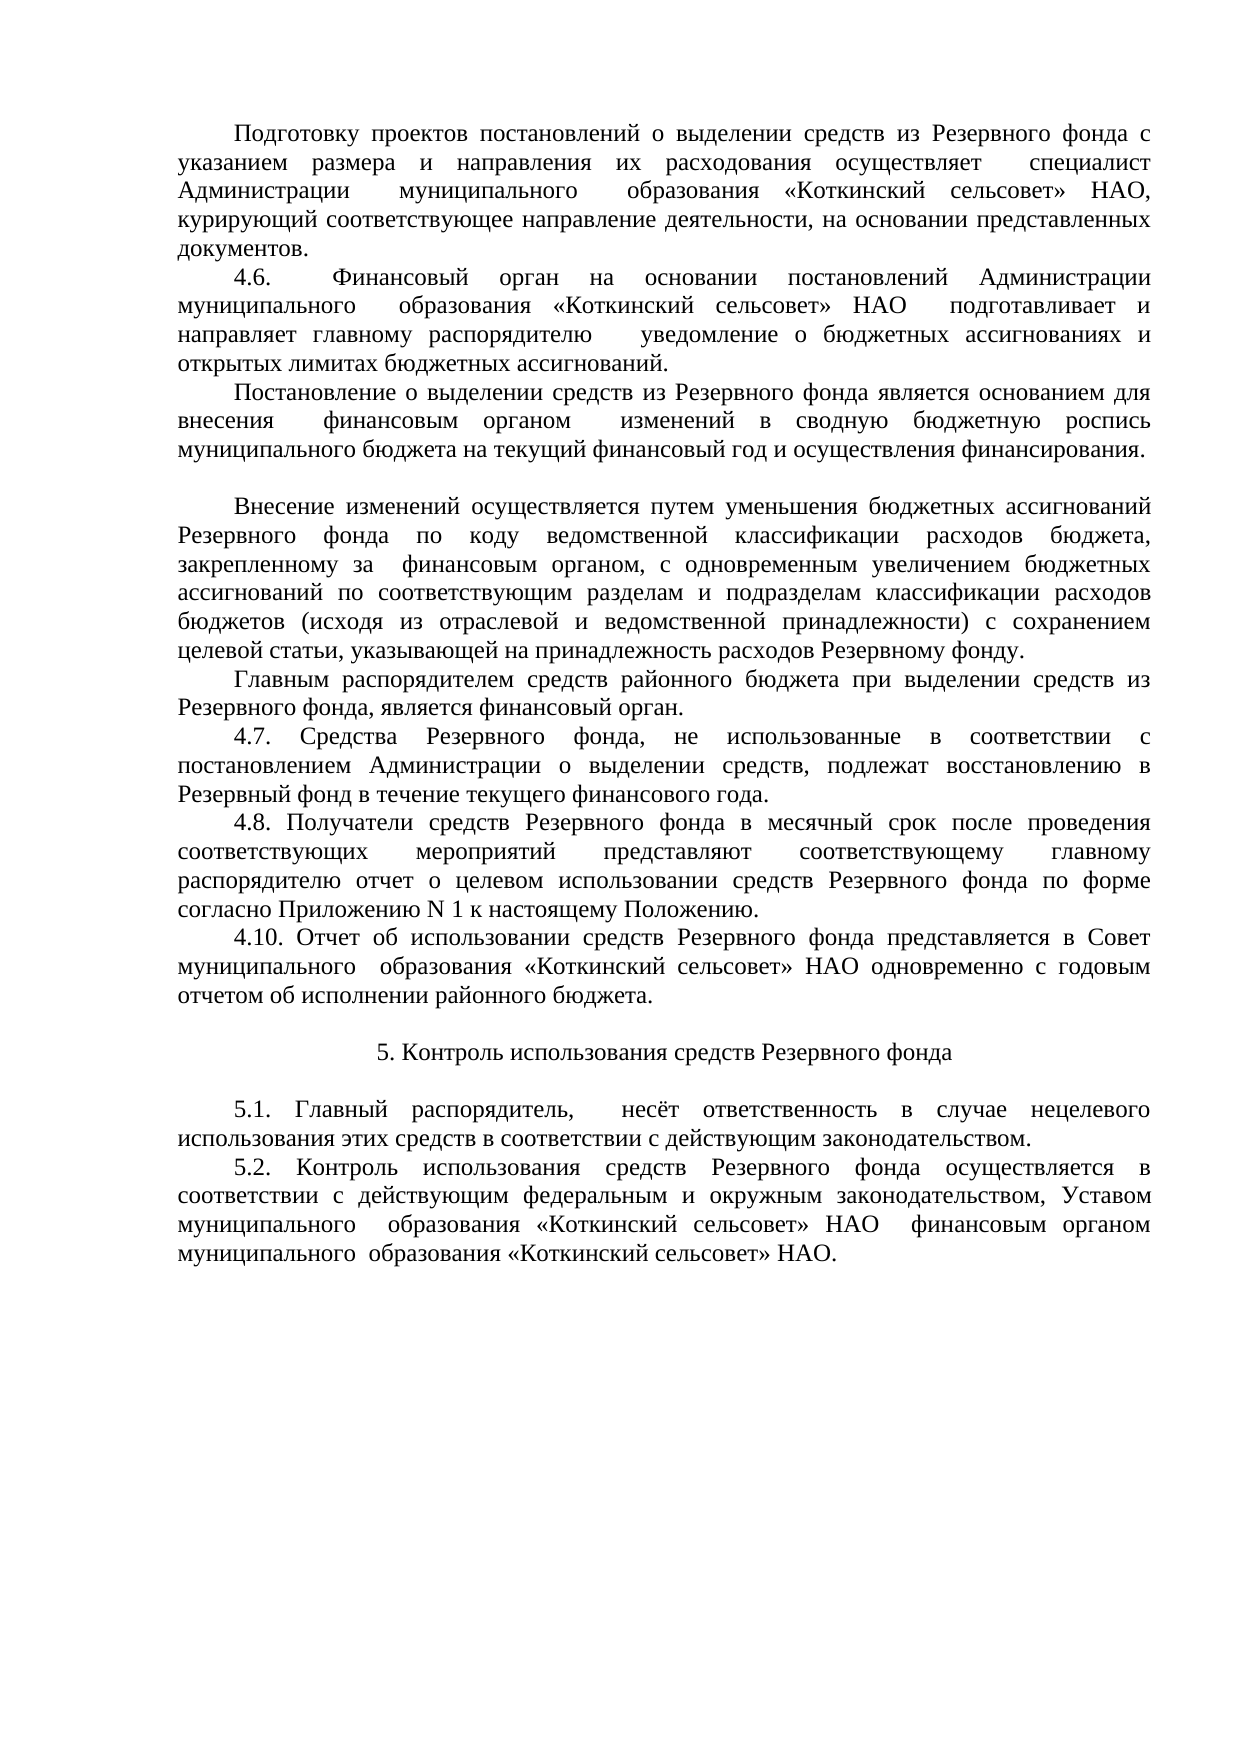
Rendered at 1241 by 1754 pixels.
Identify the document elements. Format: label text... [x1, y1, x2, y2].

text 5. Контроль использования средств Резервного фонда [177, 1037, 1152, 1065]
text 4.10. Отчет об использовании средств Резервного фонда представляется в Совет муниципального образования «Коткинский сельсовет» НАО одновременно с годовым отчетом об исполнении районного бюджета. [177, 922, 1152, 1009]
text 4.8. Получатели средств Резервного фонда в месячный срок после проведения соответствующих мероприятий представляют соответствующему главному распорядителю отчет о целевом использовании средств Резервного фонда по форме согласно Приложению N 1 к настоящему Положению. [177, 807, 1152, 922]
text Постановление о выделении средств из Резервного фонда является основанием для внесения финансовым органом изменений в сводную бюджетную роспись муниципального бюджета на текущий финансовый год и осуществления финансирования. [177, 377, 1152, 463]
text Внесение изменений осуществляется путем уменьшения бюджетных ассигнований Резервного фонда по коду ведомственной классификации расходов бюджета, закрепленному за финансовым органом, с одновременным увеличением бюджетных ассигнований по соответствующим разделам и подразделам классификации расходов бюджетов (исходя из отраслевой и ведомственной принадлежности) с сохранением целевой статьи, указывающей на принадлежность расходов Резервному фонду. [177, 491, 1152, 664]
text 4.6. Финансовый орган на основании постановлений Администрации муниципального образования «Коткинский сельсовет» НАО подготавливает и направляет главному распорядителю уведомление о бюджетных ассигнованиях и открытых лимитах бюджетных ассигнований. [177, 262, 1152, 377]
text 5.1. Главный распорядитель, несёт ответственность в случае нецелевого использования этих средств в соответствии с действующим законодательством. [177, 1094, 1152, 1152]
text Подготовку проектов постановлений о выделении средств из Резервного фонда с указанием размера и направления их расходования осуществляет специалист Администрации муниципального образования «Коткинский сельсовет» НАО, курирующий соответствующее направление деятельности, на основании представленных документов. [177, 118, 1152, 262]
text 4.7. Средства Резервного фонда, не использованные в соответствии с постановлением Администрации о выделении средств, подлежат восстановлению в Резервный фонд в течение текущего финансового года. [177, 721, 1152, 807]
text Главным распорядителем средств районного бюджета при выделении средств из Резервного фонда, является финансовый орган. [177, 664, 1152, 721]
text 5.2. Контроль использования средств Резервного фонда осуществляется в соответствии с действующим федеральным и окружным законодательством, Уставом муниципального образования «Коткинский сельсовет» НАО финансовым органом муниципального образования «Коткинский сельсовет» НАО. [177, 1152, 1152, 1267]
